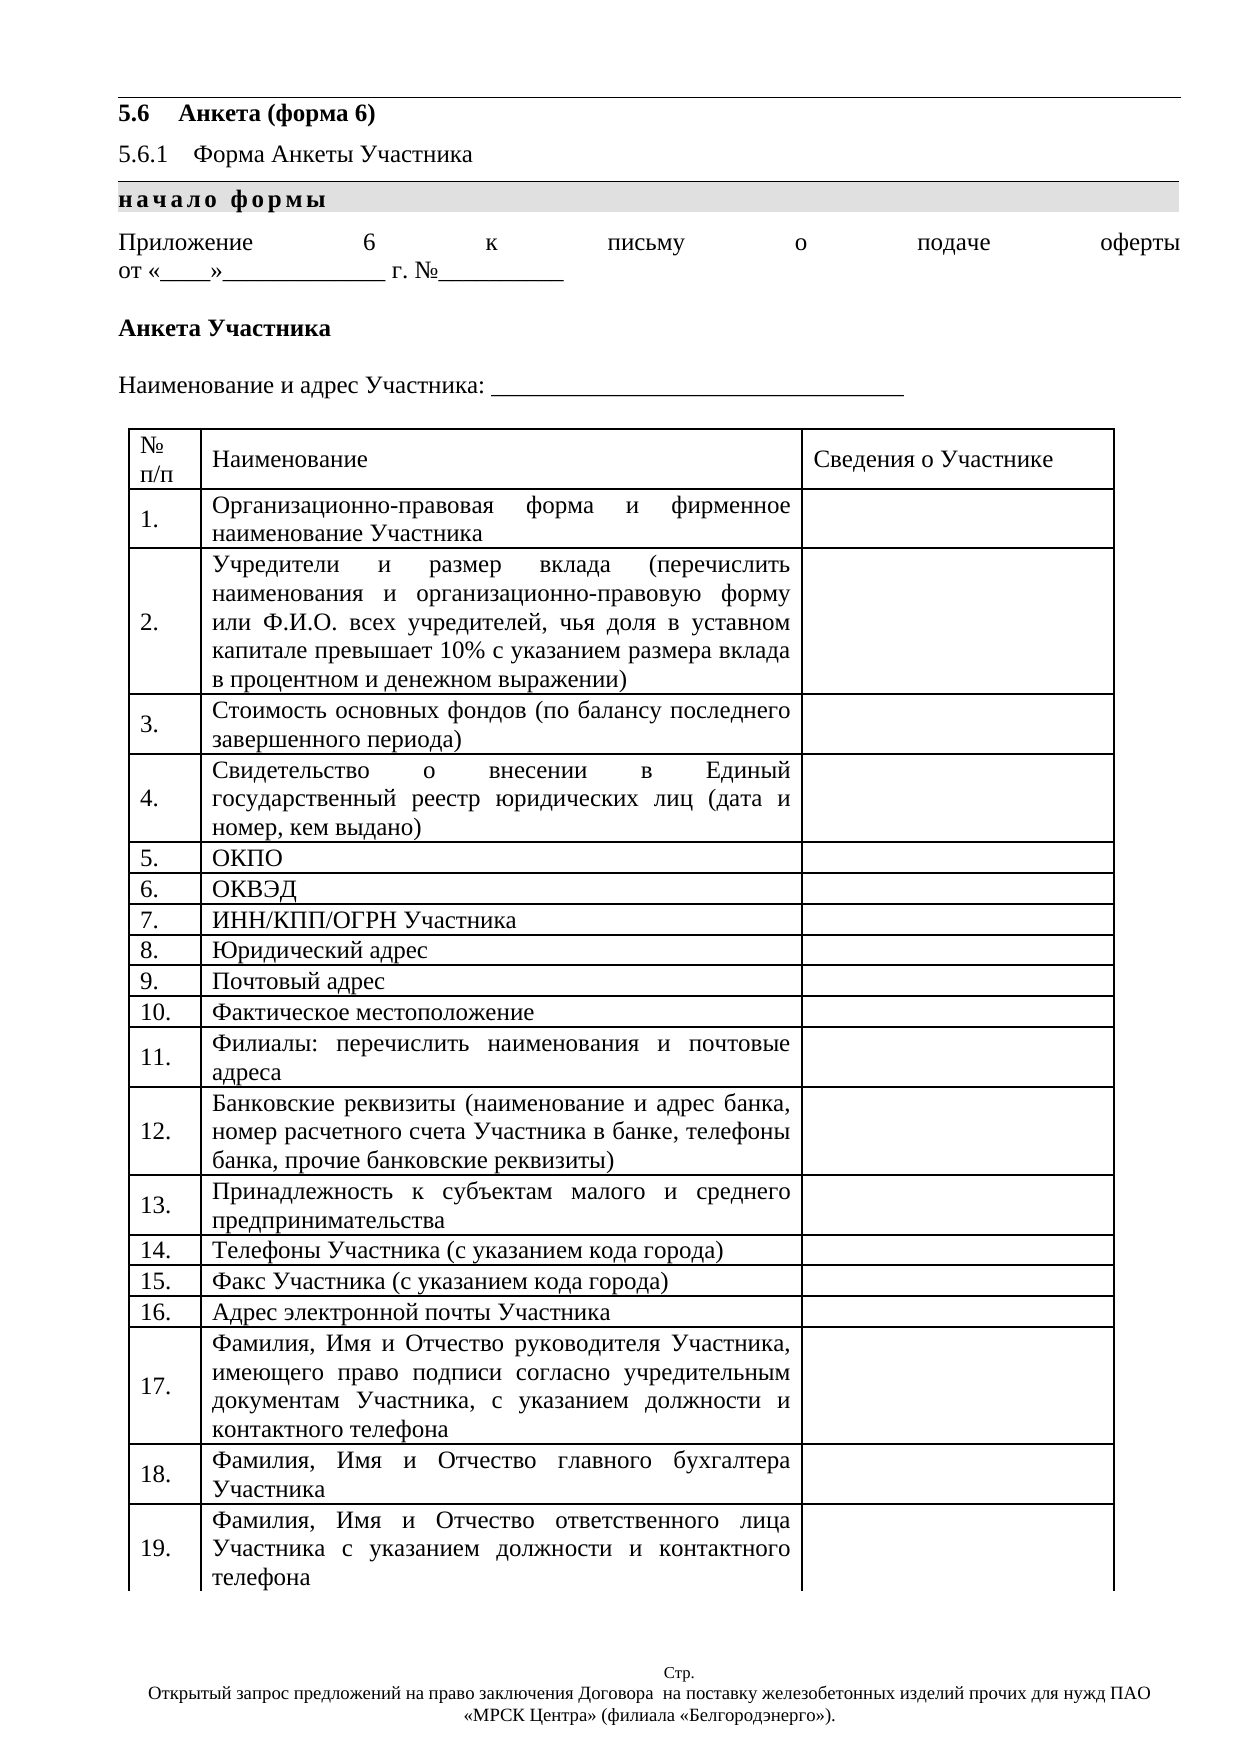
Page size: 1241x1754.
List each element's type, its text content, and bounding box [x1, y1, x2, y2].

table_cell [130, 966, 200, 995]
text Приложение 6 к письму о подаче оферты от «____»_____________ г. №__________ [118, 227, 1181, 284]
table_cell Фамилия, Имя и Отчество ответственного лица Участника с указанием должности и контактного телефона [202, 1505, 801, 1591]
subtitle Форма Анкеты Участника [118, 139, 1181, 168]
table_cell [803, 1176, 1113, 1233]
table_cell [130, 997, 200, 1026]
table_cell [803, 874, 1113, 903]
table_header Наименование [202, 430, 801, 488]
table_header № п/п [130, 430, 200, 488]
subtitle Анкета (форма 6) [118, 98, 1181, 127]
table_cell [130, 1297, 200, 1326]
table_cell [803, 843, 1113, 872]
table_cell [803, 549, 1113, 693]
table_cell [130, 1176, 200, 1233]
table_cell [130, 1266, 200, 1295]
table_cell Фамилия, Имя и Отчество главного бухгалтера Участника [202, 1445, 801, 1503]
table_cell [803, 905, 1113, 933]
table_cell ОКПО [202, 843, 801, 872]
table_cell ИНН/КПП/ОГРН Участника [202, 905, 801, 933]
table_cell Филиалы: перечислить наименования и почтовые адреса [202, 1028, 801, 1086]
table_cell [803, 936, 1113, 964]
table_cell [130, 1505, 200, 1591]
table_header Сведения о Участнике [803, 430, 1113, 488]
table_cell [130, 695, 200, 753]
table_cell [130, 936, 200, 964]
table_cell Фактическое местоположение [202, 997, 801, 1026]
table_cell Учредители и размер вклада (перечислить наименования и организационно-правовую форму или Ф.И.О. всех учредителей, чья доля в уставном капитале превышает 10% с указанием размера вклада в процентном и денежном выражении) [202, 549, 801, 693]
table_cell [130, 1328, 200, 1443]
table_cell [803, 1297, 1113, 1326]
table_cell [803, 1236, 1113, 1264]
table_cell ОКВЭД [202, 874, 801, 903]
table_cell [803, 1266, 1113, 1295]
table_cell [130, 1445, 200, 1503]
table_cell [803, 1505, 1113, 1591]
table_cell Факс Участника (с указанием кода города) [202, 1266, 801, 1295]
table_cell [130, 843, 200, 872]
table_cell Юридический адрес [202, 936, 801, 964]
table_cell [130, 874, 200, 903]
table_cell [803, 755, 1113, 841]
table_cell Свидетельство о внесении в Единый государственный реестр юридических лиц (дата и номер, кем выдано) [202, 755, 801, 841]
table_cell [130, 490, 200, 547]
text Наименование и адрес Участника: _________________________________ [118, 371, 1181, 399]
table_cell [130, 549, 200, 693]
table_cell [130, 1236, 200, 1264]
table_cell [803, 1088, 1113, 1174]
table_cell Принадлежность к субъектам малого и среднего предпринимательства [202, 1176, 801, 1233]
table_cell [803, 1028, 1113, 1086]
table_cell [803, 997, 1113, 1026]
table_cell Стоимость основных фондов (по балансу последнего завершенного периода) [202, 695, 801, 753]
table_cell Адрес электронной почты Участника [202, 1297, 801, 1326]
table_cell [130, 755, 200, 841]
table_cell [803, 966, 1113, 995]
table_cell [803, 695, 1113, 753]
table_cell [803, 490, 1113, 547]
text Анкета Участника [118, 313, 1181, 342]
table_cell [130, 905, 200, 933]
table_cell [803, 1445, 1113, 1503]
table_cell [130, 1028, 200, 1086]
table_cell Банковские реквизиты (наименование и адрес банка, номер расчетного счета Участника в банке, телефоны банка, прочие банковские реквизиты) [202, 1088, 801, 1174]
table_cell Организационно-правовая форма и фирменное наименование Участника [202, 490, 801, 547]
table_cell Фамилия, Имя и Отчество руководителя Участника, имеющего право подписи согласно учредительным документам Участника, с указанием должности и контактного телефона [202, 1328, 801, 1443]
table_cell [803, 1328, 1113, 1443]
table_cell Почтовый адрес [202, 966, 801, 995]
table_cell [130, 1088, 200, 1174]
text начало формы [118, 182, 1179, 212]
table_cell Телефоны Участника (с указанием кода города) [202, 1236, 801, 1264]
